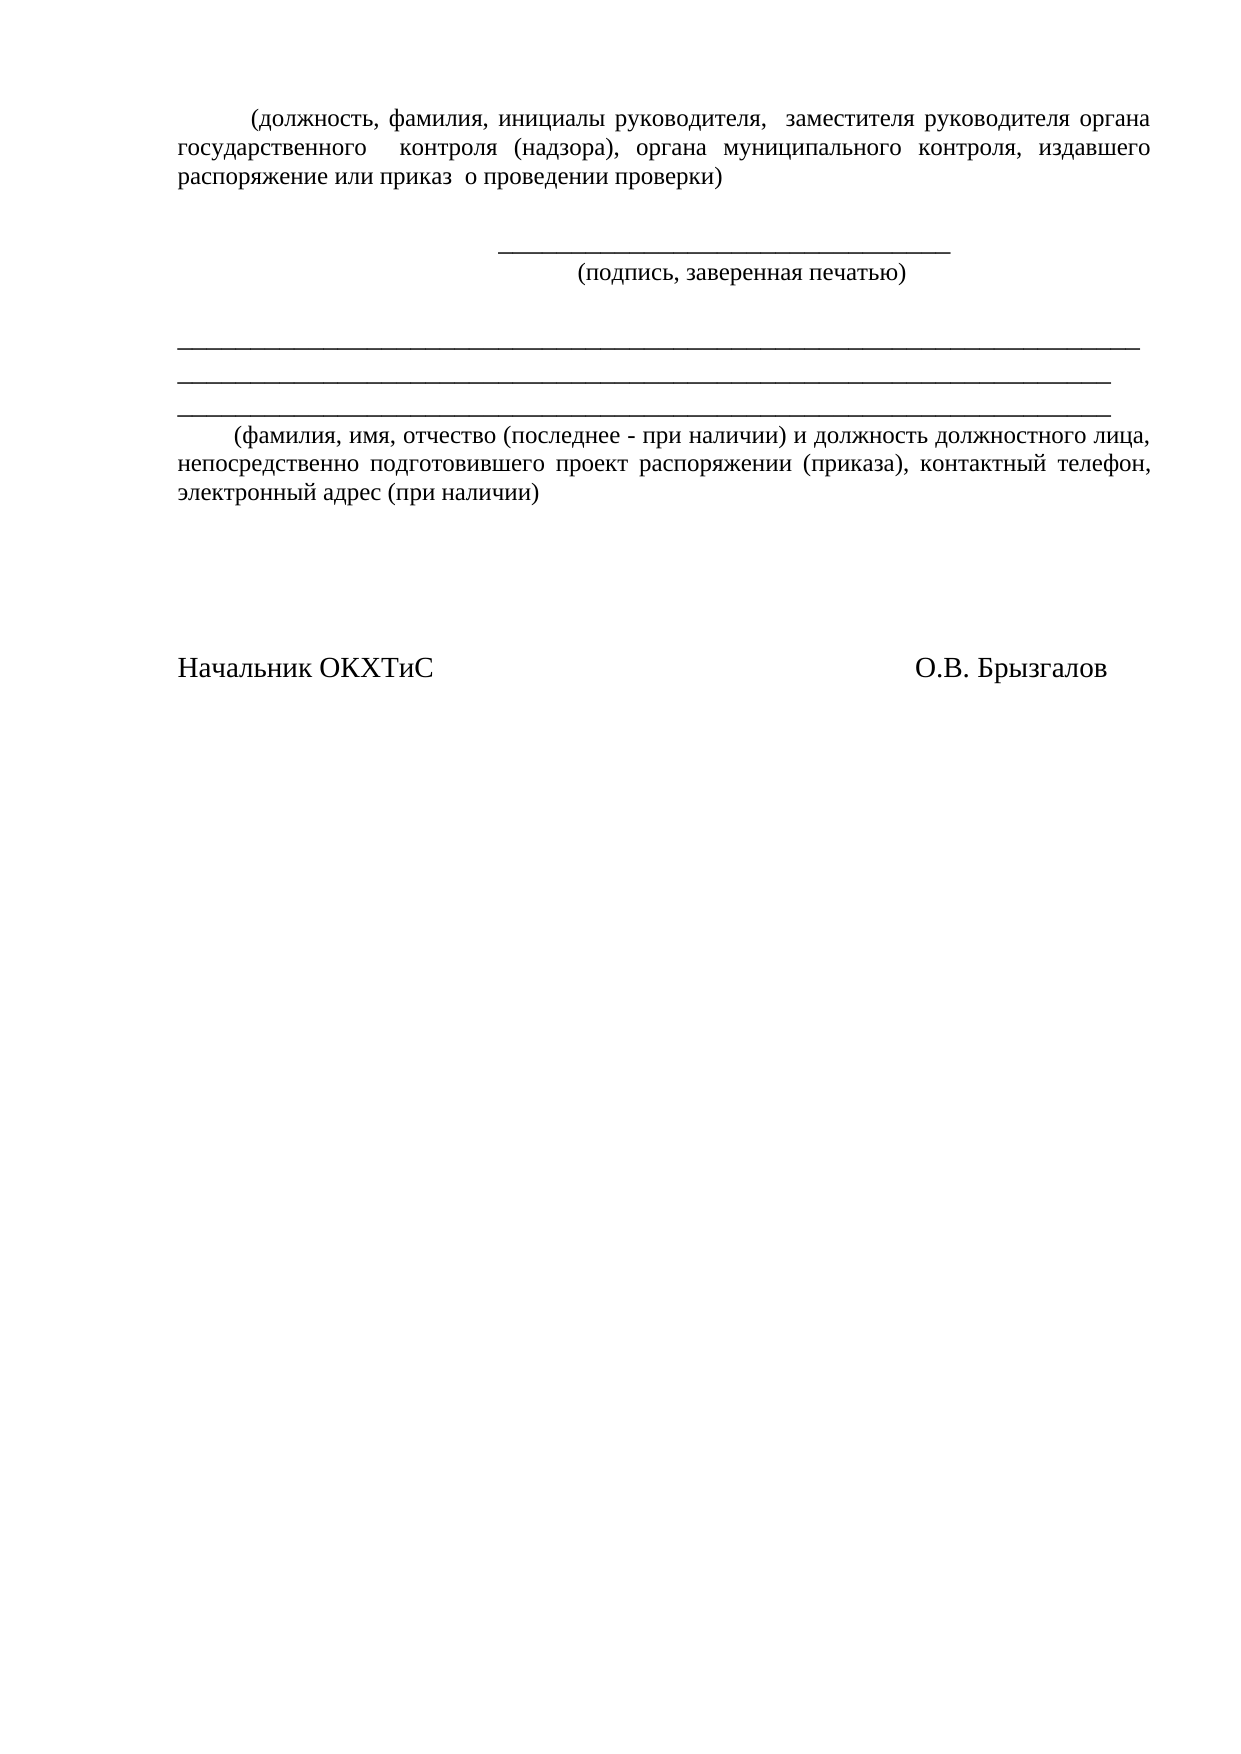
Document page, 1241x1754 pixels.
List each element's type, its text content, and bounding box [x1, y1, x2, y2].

text _______________________________ [177, 223, 1152, 257]
text __________________________________________________________________ [177, 319, 1152, 353]
text ________________________________________________________________ [177, 353, 1152, 386]
text (фамилия, имя, отчество (последнее - при наличии) и должность должностного лица, непосредственно подготовившего проект распоряжении (приказа), контактный телефон, электронный адрес (при наличии) [177, 420, 1152, 506]
text (должность, фамилия, инициалы руководителя, заместителя руководителя органа государственного контроля (надзора), органа муниципального контроля, издавшего распоряжение или приказ о проведении проверки) [177, 103, 1152, 190]
text ________________________________________________________________ [177, 386, 1152, 420]
text (подпись, заверенная печатью) [177, 257, 1152, 286]
text Начальник ОКХТиС О.В. Брызгалов [177, 650, 1152, 683]
